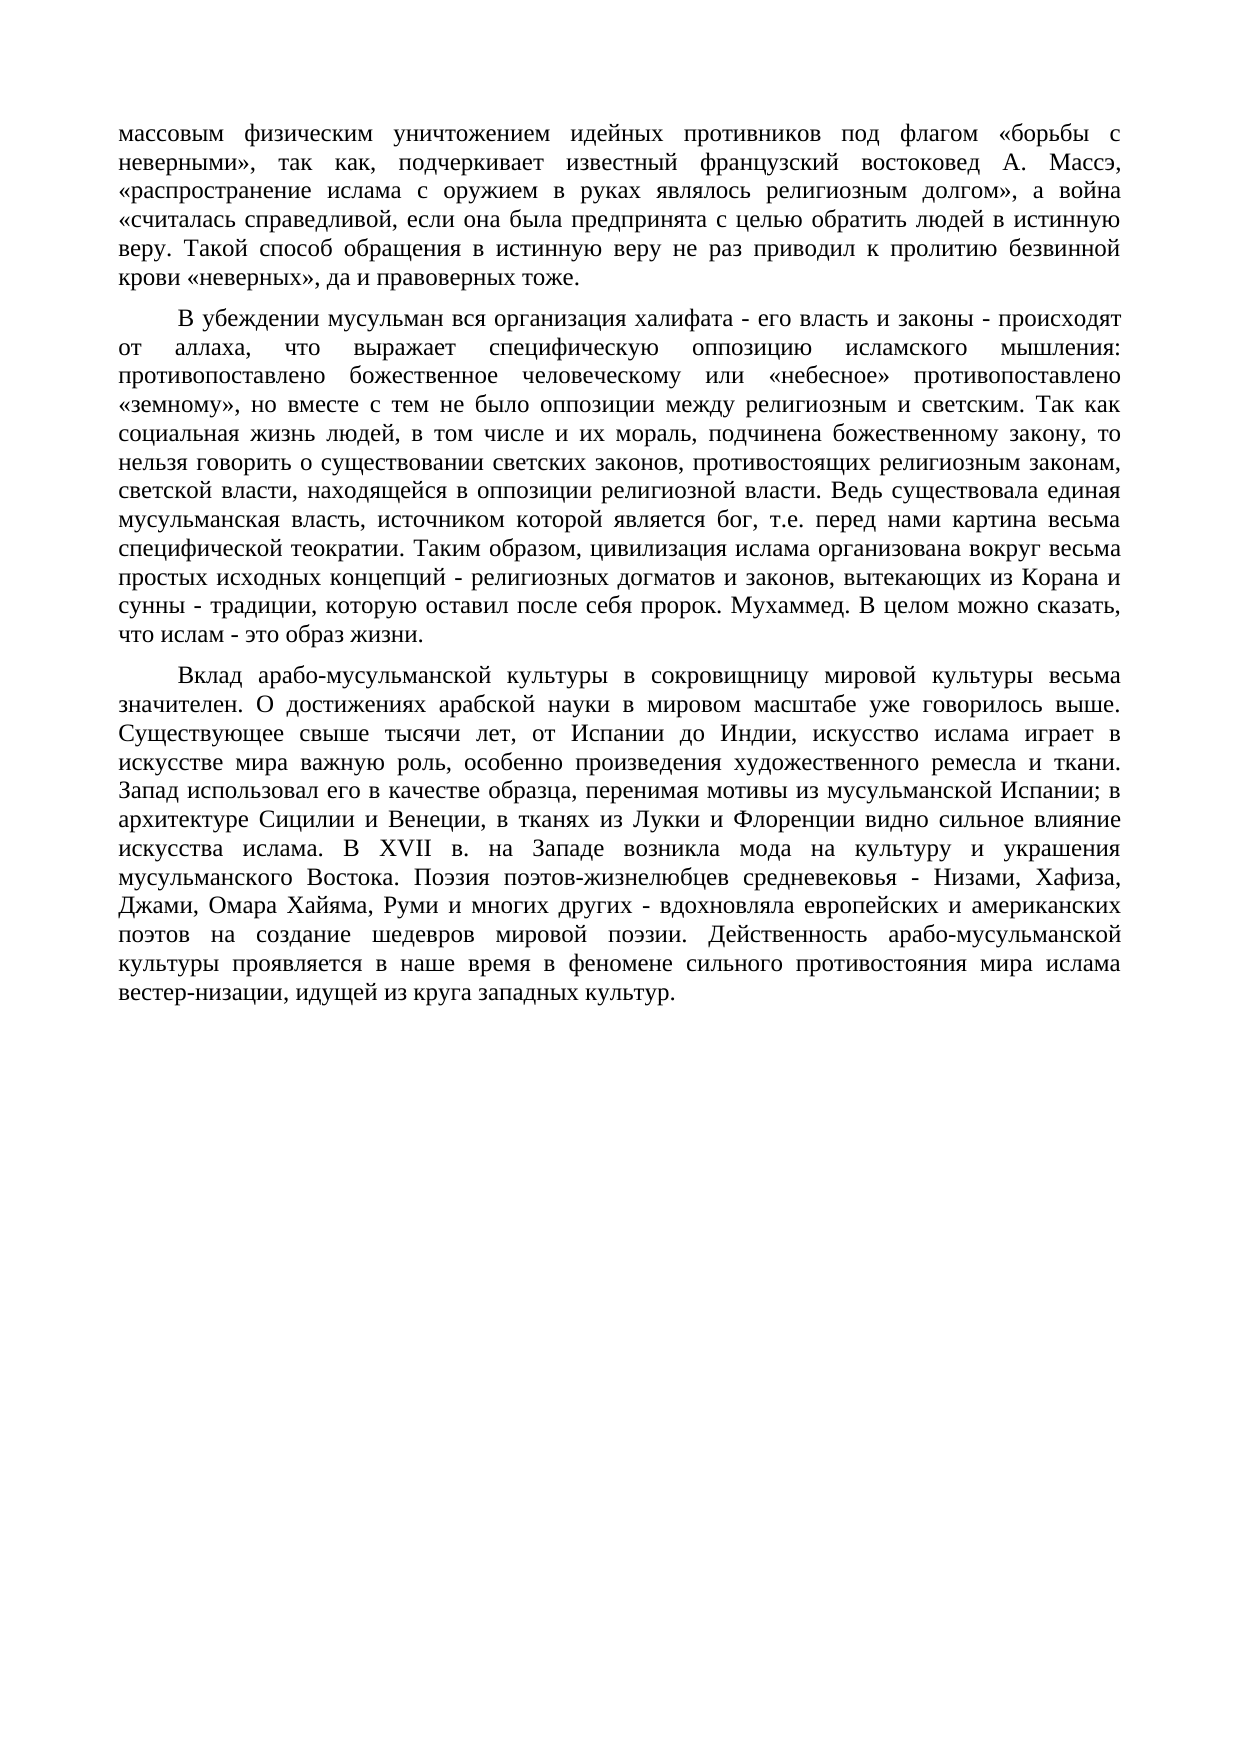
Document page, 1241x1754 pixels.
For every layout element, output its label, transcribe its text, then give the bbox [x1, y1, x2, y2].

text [118, 118, 1122, 291]
text Вклад арабо-мусульманской культуры в сокровищницу мировой культуры весьма значителен. О достижениях арабской науки в мировом масштабе уже говорилось выше. Существующее свыше тысячи лет, от Испании до Индии, искусство ислама играет в искусстве мира важную роль, особенно произведения художественного ремесла и ткани. Запад использовал его в качестве образца, перенимая мотивы из мусульманской Испании; в архитектуре Сицилии и Венеции, в тканях из Лукки и Флоренции видно сильное влияние искусства ислама. В XVII в. на Западе возникла мода на культуру и украшения мусульманского Востока. Поэзия поэтов-жизнелюбцев средневековья - Низами, Хафиза, Джами, Омара Хайяма, Руми и многих других - вдохновляла европейских и американских поэтов на создание шедевров мировой поэзии. Действенность арабо-мусульманской культуры проявляется в наше время в феномене сильного противостояния мира ислама вестер-низации, идущей из круга западных культур. [118, 661, 1122, 1006]
text В убеждении мусульман вся организация халифата - его власть и законы - происходят от аллаха, что выражает специфическую оппозицию исламского мышления: противопоставлено божественное человеческому или «небесное» противопоставлено «земному», но вместе с тем не было оппозиции между религиозным и светским. Так как социальная жизнь людей, в том числе и их мораль, подчинена божественному закону, то нельзя говорить о существовании светских законов, противостоящих религиозным законам, светской власти, находящейся в оппозиции религиозной власти. Ведь существовала единая мусульманская власть, источником которой является бог, т.е. перед нами картина весьма специфической теократии. Таким образом, цивилизация ислама организована вокруг весьма простых исходных концепций - религиозных догматов и законов, вытекающих из Корана и сунны - традиции, которую оставил после себя пророк. Мухаммед. В целом можно сказать, что ислам - это образ жизни. [118, 303, 1122, 648]
